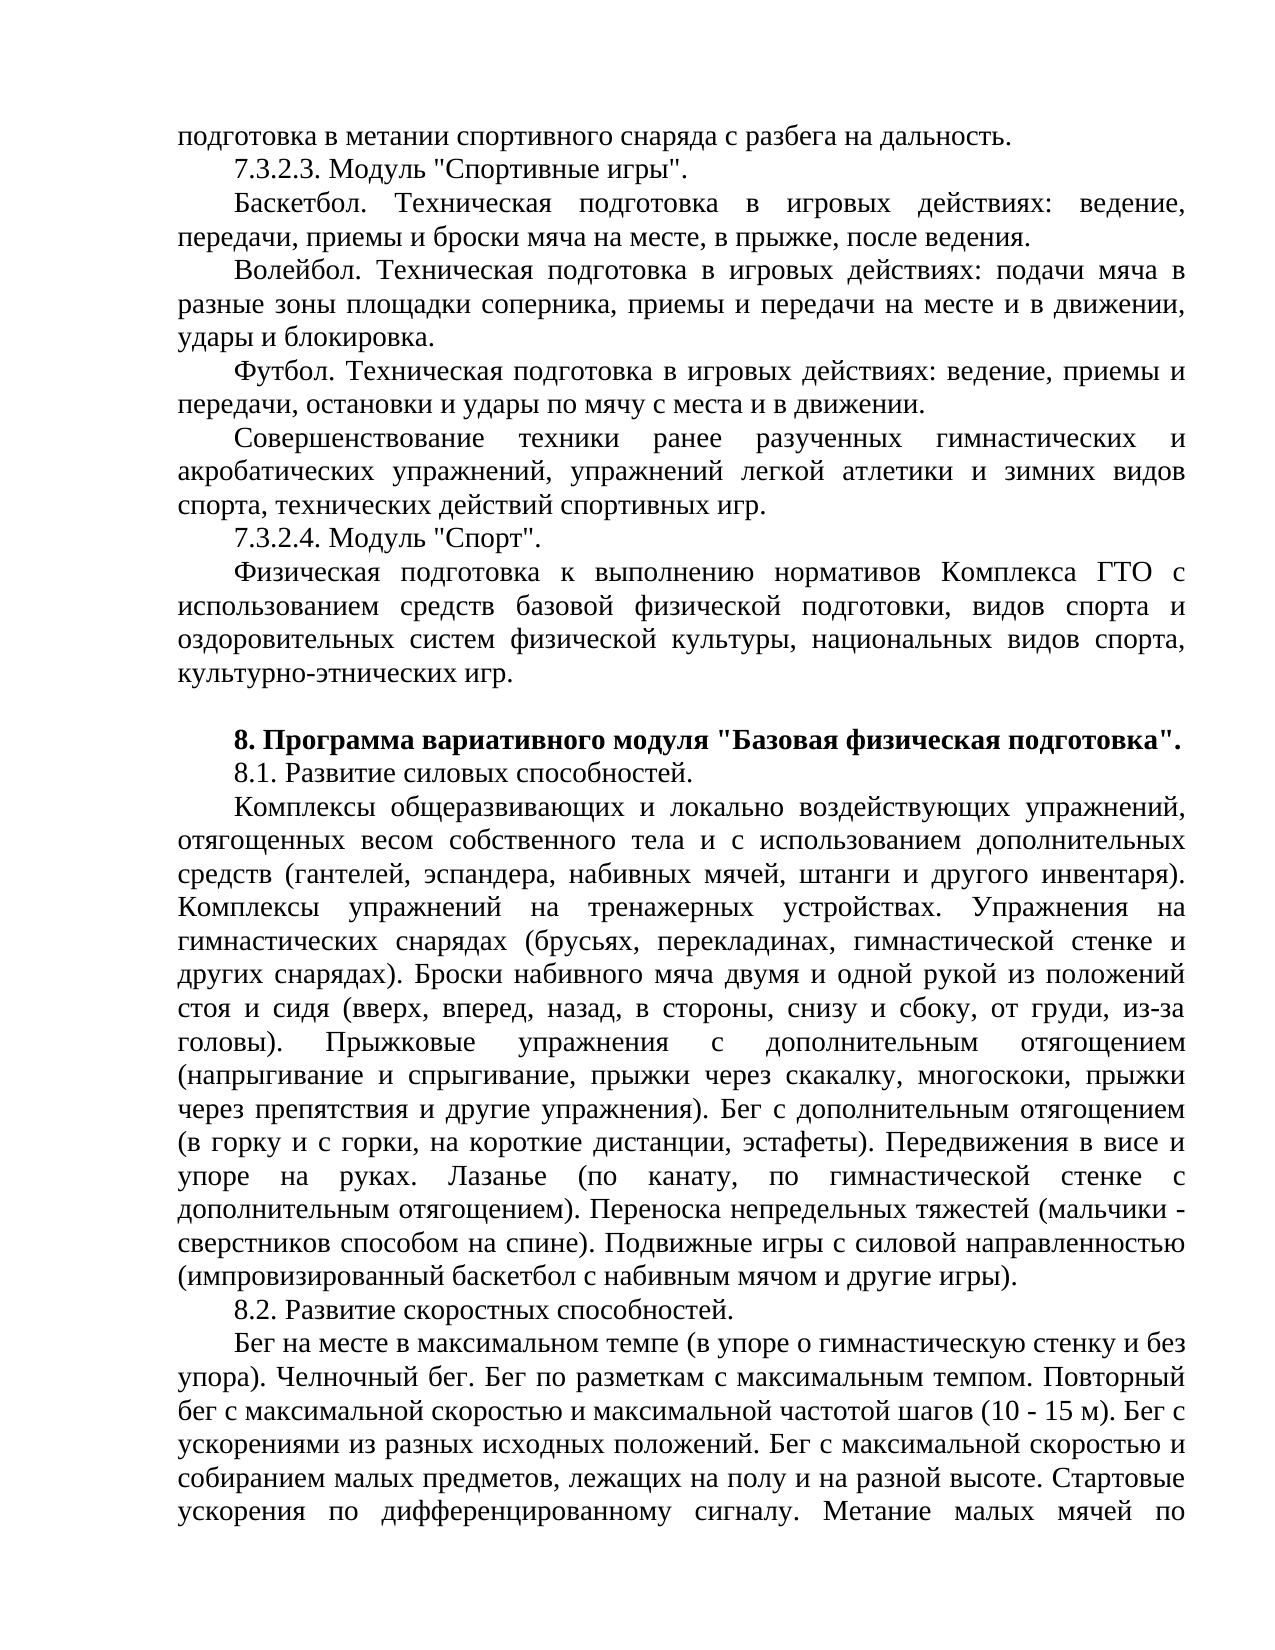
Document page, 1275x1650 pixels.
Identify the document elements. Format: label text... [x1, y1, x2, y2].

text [177, 118, 1186, 152]
text Волейбол. Техническая подготовка в игровых действиях: подачи мяча в разные зоны площадки соперника, приемы и передачи на месте и в движении, удары и блокировка. [177, 252, 1186, 353]
text Комплексы общеразвивающих и локально воздействующих упражнений, отягощенных весом собственного тела и с использованием дополнительных средств (гантелей, эспандера, набивных мячей, штанги и другого инвентаря). Комплексы упражнений на тренажерных устройствах. Упражнения на гимнастических снарядах (брусьях, перекладинах, гимнастической стенке и других снарядах). Броски набивного мяча двумя и одной рукой из положений стоя и сидя (вверх, вперед, назад, в стороны, снизу и сбоку, от груди, из-за головы). Прыжковые упражнения с дополнительным отягощением (напрыгивание и спрыгивание, прыжки через скакалку, многоскоки, прыжки через препятствия и другие упражнения). Бег с дополнительным отягощением (в горку и с горки, на короткие дистанции, эстафеты). Передвижения в висе и упоре на руках. Лазанье (по канату, по гимнастической стенке с дополнительным отягощением). Переноска непредельных тяжестей (мальчики - сверстников способом на спине). Подвижные игры с силовой направленностью (импровизированный баскетбол с набивным мячом и другие игры). [177, 789, 1186, 1292]
text Футбол. Техническая подготовка в игровых действиях: ведение, приемы и передачи, остановки и удары по мячу с места и в движении. [177, 353, 1186, 420]
text Баскетбол. Техническая подготовка в игровых действиях: ведение, передачи, приемы и броски мяча на месте, в прыжке, после ведения. [177, 185, 1186, 252]
text 8.1. Развитие силовых способностей. [177, 755, 1186, 789]
text Совершенствование техники ранее разученных гимнастических и акробатических упражнений, упражнений легкой атлетики и зимних видов спорта, технических действий спортивных игр. [177, 420, 1186, 521]
text 7.3.2.3. Модуль "Спортивные игры". [177, 152, 1186, 185]
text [177, 1326, 1186, 1527]
text 8. Программа вариативного модуля "Базовая физическая подготовка". [177, 722, 1186, 755]
text Физическая подготовка к выполнению нормативов Комплекса ГТО с использованием средств базовой физической подготовки, видов спорта и оздоровительных систем физической культуры, национальных видов спорта, культурно-этнических игр. [177, 554, 1186, 688]
text 8.2. Развитие скоростных способностей. [177, 1292, 1186, 1326]
text 7.3.2.4. Модуль "Спорт". [177, 521, 1186, 554]
